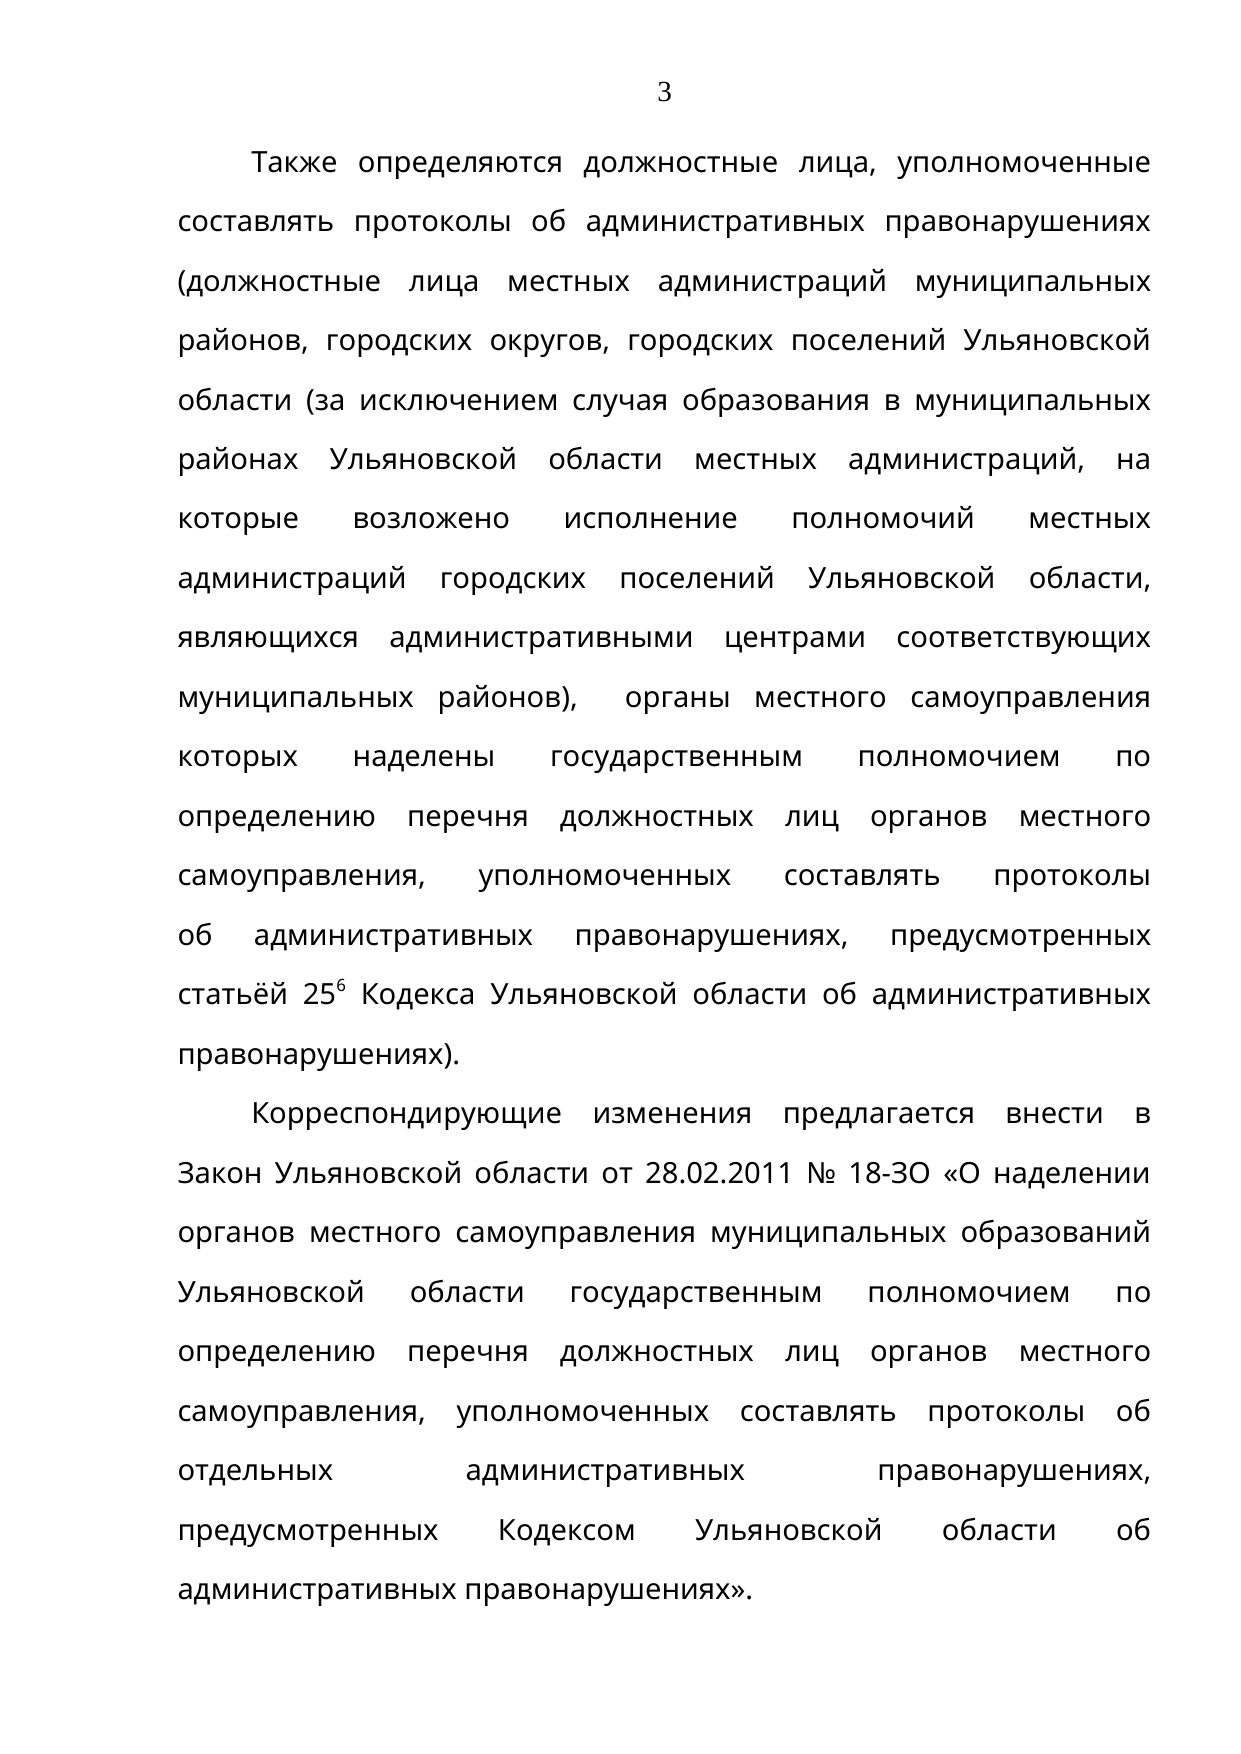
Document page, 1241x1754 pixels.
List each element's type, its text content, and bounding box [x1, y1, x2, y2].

text Также определяются должностные лица, уполномоченные составлять протоколы об административных правонарушениях (должностные лица местных администраций муниципальных районов, городских округов, городских поселений Ульяновской области (за исключением случая образования в муниципальных районах Ульяновской области местных администраций, на которые возложено исполнение полномочий местных администраций городских поселений Ульяновской области, являющихся административными центрами соответствующих муниципальных районов), органы местного самоуправления которых наделены государственным полномочием по определению перечня должностных лиц органов местного самоуправления, уполномоченных составлять протоколы об административных правонарушениях, предусмотренных статьёй 256 Кодекса Ульяновской области об административных правонарушениях). [177, 141, 1152, 1073]
text Корреспондирующие изменения предлагается внести в Закон Ульяновской области от 28.02.2011 № 18-ЗО «О наделении органов местного самоуправления муниципальных образований Ульяновской области государственным полномочием по определению перечня должностных лиц органов местного самоуправления, уполномоченных составлять протоколы об отдельных административных правонарушениях, предусмотренных Кодексом Ульяновской области об административных правонарушениях». [177, 1093, 1152, 1608]
